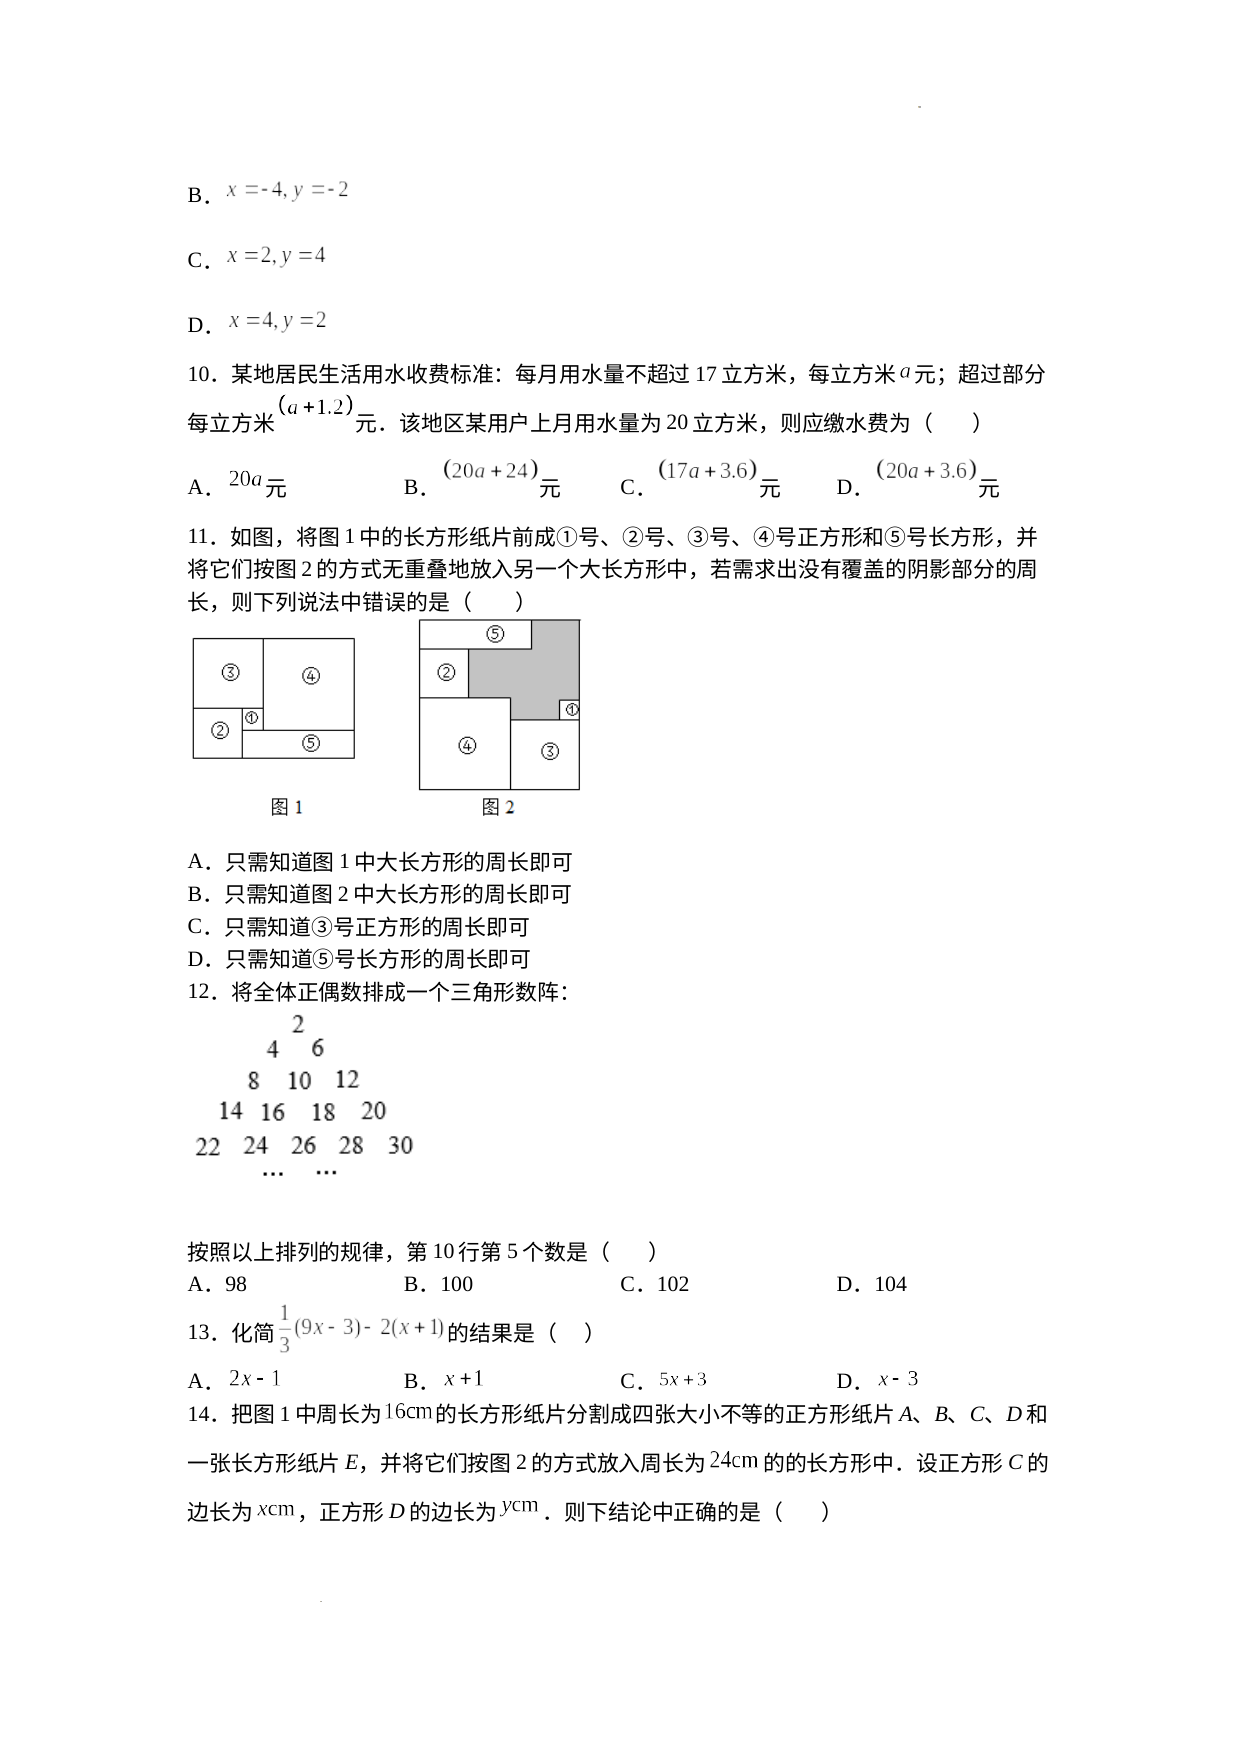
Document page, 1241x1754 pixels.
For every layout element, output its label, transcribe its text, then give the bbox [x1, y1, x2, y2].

text C． [187, 227, 1053, 292]
text 10．某地居民生活用水收费标准：每月用水量不超过17立方米，每立方米元；超过部分每立方米元．该地区某用户上月用水量为20立方米，则应缴水费为（ ） [187, 357, 1053, 454]
text D． [187, 292, 1053, 357]
picture [187, 617, 600, 817]
text 13．化简的结果是（ ） [187, 1299, 1053, 1364]
text A． B． C． D． [187, 1364, 1053, 1397]
text 按照以上排列的规律，第10行第5个数是（ ） [187, 1234, 1053, 1267]
text A．元 B．元 C．元 D．元 [187, 454, 1053, 519]
text 12．将全体正偶数排成一个三角形数阵： [187, 974, 1053, 1007]
text 14．把图1中周长为的长方形纸片分割成四张大小不等的正方形纸片A、B、C、D和一张长方形纸片E，并将它们按图2的方式放入周长为的的长方形中．设正方形C的边长为，正方形D的边长为．则下结论中正确的是（ ） [187, 1397, 1053, 1527]
text D．只需知道⑤号长方形的周长即可 [187, 942, 1053, 974]
text B． [187, 162, 1053, 227]
text C．只需知道③号正方形的周长即可 [187, 909, 1053, 942]
text B．只需知道图2中大长方形的周长即可 [187, 877, 1053, 909]
text A．98 B．100 C．102 D．104 [187, 1267, 1053, 1299]
text A．只需知道图1中大长方形的周长即可 [187, 844, 1053, 877]
picture [187, 1007, 421, 1187]
text 11．如图，将图1中的长方形纸片前成①号、②号、③号、④号正方形和⑤号长方形，并将它们按图2的方式无重叠地放入另一个大长方形中，若需求出没有覆盖的阴影部分的周长，则下列说法中错误的是（ ） [187, 519, 1053, 617]
